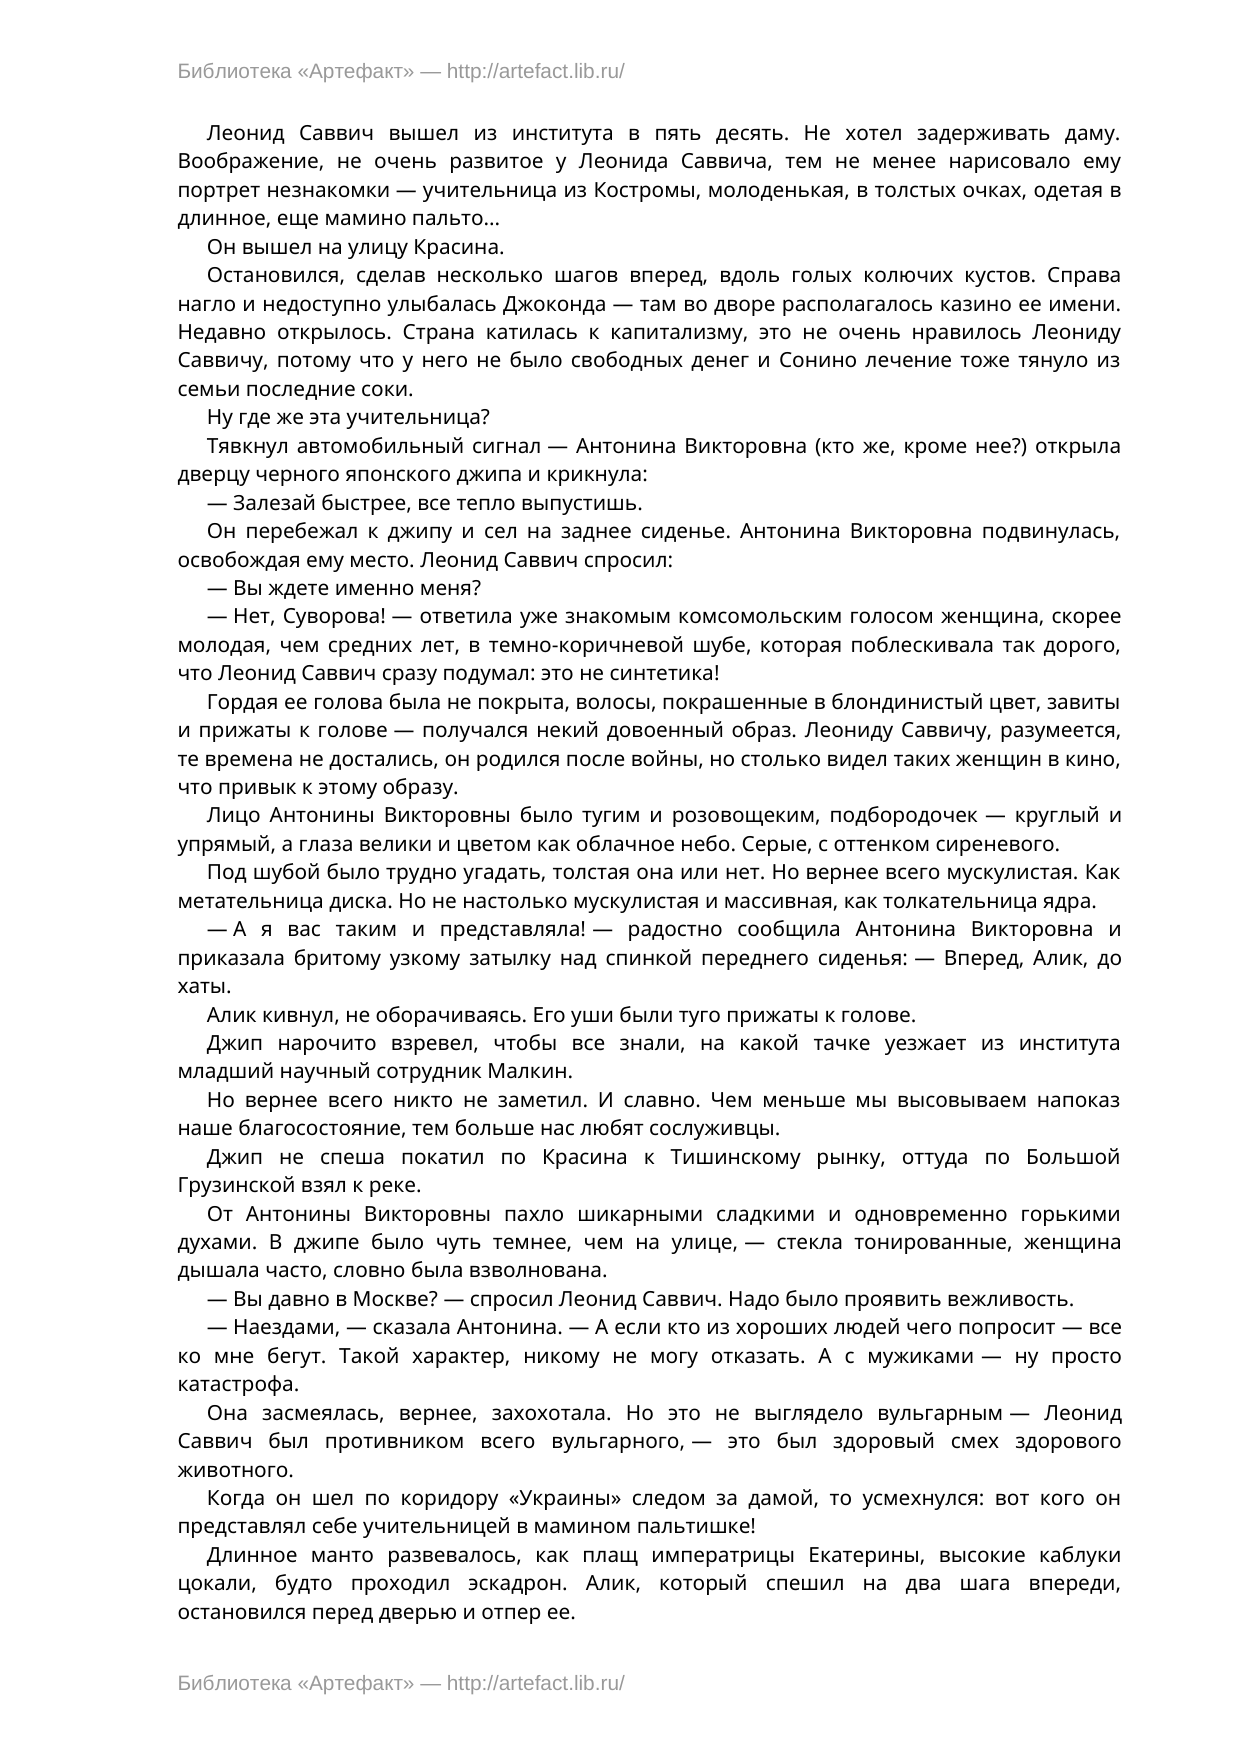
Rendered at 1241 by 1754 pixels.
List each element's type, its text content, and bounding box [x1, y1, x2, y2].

text От Антонины Викторовны пахло шикарными сладкими и одновременно горькими духами. В джипе было чуть темнее, чем на улице, — стекла тонированные, женщина дышала часто, словно была взволнована. [177, 1199, 1122, 1284]
text — Вы ждете именно меня? [177, 573, 1122, 602]
text — Залезай быстрее, все тепло выпустишь. [177, 488, 1122, 516]
text Алик кивнул, не оборачиваясь. Его уши были туго прижаты к голове. [177, 1000, 1122, 1028]
text Под шубой было трудно угадать, толстая она или нет. Но вернее всего мускулистая. Как метательница диска. Но не настолько мускулистая и массивная, как толкательница ядра. [177, 857, 1122, 914]
text — А я вас таким и представляла! — радостно сообщила Антонина Викторовна и приказала бритому узкому затылку над спинкой переднего сиденья: — Вперед, Алик, до хаты. [177, 914, 1122, 1000]
text Джип не спеша покатил по Красина к Тишинскому рынку, оттуда по Большой Грузинской взял к реке. [177, 1142, 1122, 1199]
text Он вышел на улицу Красина. [177, 232, 1122, 260]
text — Наездами, — сказала Антонина. — А если кто из хороших людей чего попросит — все ко мне бегут. Такой характер, никому не могу отказать. А с мужиками — ну просто катастрофа. [177, 1312, 1122, 1398]
text Тявкнул автомобильный сигнал — Антонина Викторовна (кто же, кроме нее?) открыла дверцу черного японского джипа и крикнула: [177, 431, 1122, 488]
text Леонид Саввич вышел из института в пять десять. Не хотел задерживать даму. Воображение, не очень развитое у Леонида Саввича, тем не менее нарисовало ему портрет незнакомки — учительница из Костромы, молоденькая, в толстых очках, одетая в длинное, еще мамино пальто... [177, 118, 1122, 232]
text Ну где же эта учительница? [177, 402, 1122, 431]
text Гордая ее голова была не покрыта, волосы, покрашенные в блондинистый цвет, завиты и прижаты к голове — получался некий довоенный образ. Леониду Саввичу, разумеется, те времена не достались, он родился после войны, но столько видел таких женщин в кино, что привык к этому образу. [177, 687, 1122, 801]
text Остановился, сделав несколько шагов вперед, вдоль голых колючих кустов. Справа нагло и недоступно улыбалась Джоконда — там во дворе располагалось казино ее имени. Недавно открылось. Страна катилась к капитализму, это не очень нравилось Леониду Саввичу, потому что у него не было свободных денег и Сонино лечение тоже тянуло из семьи последние соки. [177, 260, 1122, 402]
text — Вы давно в Москве? — спросил Леонид Саввич. Надо было проявить вежливость. [177, 1284, 1122, 1312]
text Но вернее всего никто не заметил. И славно. Чем меньше мы высовываем напоказ наше благосостояние, тем больше нас любят сослуживцы. [177, 1085, 1122, 1142]
text Он перебежал к джипу и сел на заднее сиденье. Антонина Викторовна подвинулась, освобождая ему место. Леонид Саввич спросил: [177, 516, 1122, 573]
text Она засмеялась, вернее, захохотала. Но это не выглядело вульгарным — Леонид Саввич был противником всего вульгарного, — это был здоровый смех здорового животного. [177, 1398, 1122, 1483]
text Лицо Антонины Викторовны было тугим и розовощеким, подбородочек — круглый и упрямый, а глаза велики и цветом как облачное небо. Серые, с оттенком сиреневого. [177, 801, 1122, 857]
text Джип нарочито взревел, чтобы все знали, на какой тачке уезжает из института младший научный сотрудник Малкин. [177, 1028, 1122, 1085]
text — Нет, Суворова! — ответила уже знакомым комсомольским голосом женщина, скорее молодая, чем средних лет, в темно-коричневой шубе, которая поблескивала так дорого, что Леонид Саввич сразу подумал: это не синтетика! [177, 602, 1122, 687]
text Длинное манто развевалось, как плащ императрицы Екатерины, высокие каблуки цокали, будто проходил эскадрон. Алик, который спешил на два шага впереди, остановился перед дверью и отпер ее. [177, 1540, 1122, 1625]
text Когда он шел по коридору «Украины» следом за дамой, то усмехнулся: вот кого он представлял себе учительницей в мамином пальтишке! [177, 1483, 1122, 1540]
